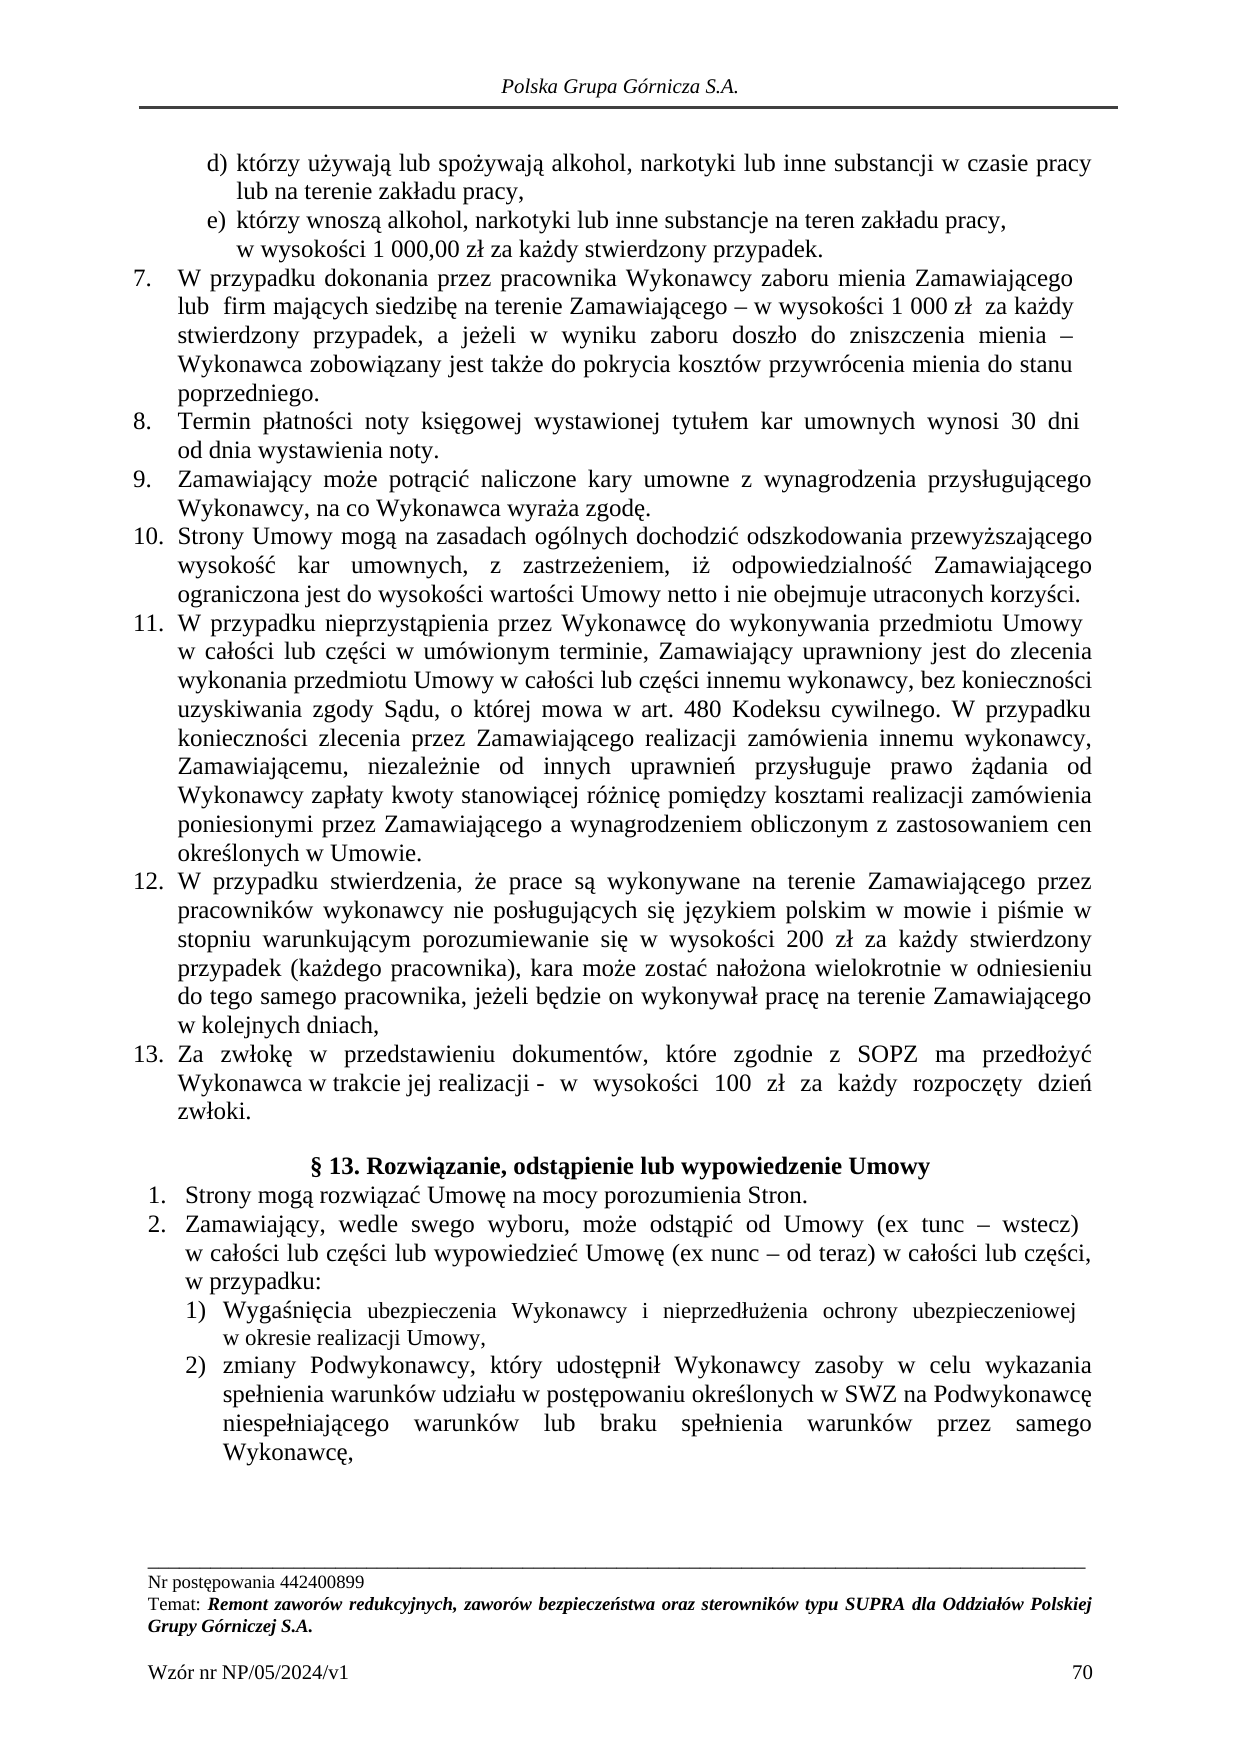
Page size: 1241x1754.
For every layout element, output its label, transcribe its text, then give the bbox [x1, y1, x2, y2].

list Zamawiający może potrącić naliczone kary umowne z wynagrodzenia przysługującego Wykonawcy, na co Wykonawca wyraża zgodę. [133, 464, 1093, 521]
list Wygaśnięcia ubezpieczenia Wykonawcy i nieprzedłużenia ochrony ubezpieczeniowej w okresie realizacji Umowy, [185, 1295, 1093, 1350]
list Zamawiający, wedle swego wyboru, może odstąpić od Umowy (ex tunc – wstecz) w całości lub części lub wypowiedzieć Umowę (ex nunc – od teraz) w całości lub części, w przypadku: [148, 1209, 1093, 1295]
list W przypadku stwierdzenia, że prace są wykonywane na terenie Zamawiającego przez pracowników wykonawcy nie posługujących się językiem polskim w mowie i piśmie w stopniu warunkującym porozumiewanie się w wysokości 200 zł za każdy stwierdzony przypadek (każdego pracownika), kara może zostać nałożona wielokrotnie w odniesieniu do tego samego pracownika, jeżeli będzie on wykonywał pracę na terenie Zamawiającego w kolejnych dniach, [133, 866, 1093, 1039]
list którzy używają lub spożywają alkohol, narkotyki lub inne substancji w czasie pracy lub na terenie zakładu pracy, [207, 148, 1093, 205]
list zmiany Podwykonawcy, który udostępnił Wykonawcy zasoby w celu wykazania spełnienia warunków udziału w postępowaniu określonych w SWZ na Podwykonawcę niespełniającego warunków lub braku spełnienia warunków przez samego Wykonawcę, [185, 1350, 1093, 1465]
list Strony Umowy mogą na zasadach ogólnych dochodzić odszkodowania przewyższającego wysokość kar umownych, z zastrzeżeniem, iż odpowiedzialność Zamawiającego ograniczona jest do wysokości wartości Umowy netto i nie obejmuje utraconych korzyści. [133, 521, 1093, 608]
list Termin płatności noty księgowej wystawionej tytułem kar umownych wynosi 30 dni od dnia wystawienia noty. [133, 406, 1093, 464]
subtitle § 13. Rozwiązanie, odstąpienie lub wypowiedzenie Umowy [148, 1151, 1093, 1180]
list W przypadku nieprzystąpienia przez Wykonawcę do wykonywania przedmiotu Umowy w całości lub części w umówionym terminie, Zamawiający uprawniony jest do zlecenia wykonania przedmiotu Umowy w całości lub części innemu wykonawcy, bez konieczności uzyskiwania zgody Sądu, o której mowa w art. 480 Kodeksu cywilnego. W przypadku konieczności zlecenia przez Zamawiającego realizacji zamówienia innemu wykonawcy, Zamawiającemu, niezależnie od innych uprawnień przysługuje prawo żądania od Wykonawcy zapłaty kwoty stanowiącej różnicę pomiędzy kosztami realizacji zamówienia poniesionymi przez Zamawiającego a wynagrodzeniem obliczonym z zastosowaniem cen określonych w Umowie. [133, 608, 1093, 866]
list W przypadku dokonania przez pracownika Wykonawcy zaboru mienia Zamawiającego lub firm mających siedzibę na terenie Zamawiającego – w wysokości 1 000 zł za każdy stwierdzony przypadek, a jeżeli w wyniku zaboru doszło do zniszczenia mienia – Wykonawca zobowiązany jest także do pokrycia kosztów przywrócenia mienia do stanu poprzedniego. [133, 263, 1074, 406]
text w wysokości 1 000,00 zł za każdy stwierdzony przypadek. [148, 234, 1093, 263]
list Strony mogą rozwiązać Umowę na mocy porozumienia Stron. [148, 1180, 1093, 1209]
list którzy wnoszą alkohol, narkotyki lub inne substancje na teren zakładu pracy, [207, 205, 1093, 234]
list Za zwłokę w przedstawieniu dokumentów, które zgodnie z SOPZ ma przedłożyć Wykonawca w trakcie jej realizacji - w wysokości 100 zł za każdy rozpoczęty dzień zwłoki. [133, 1039, 1093, 1125]
